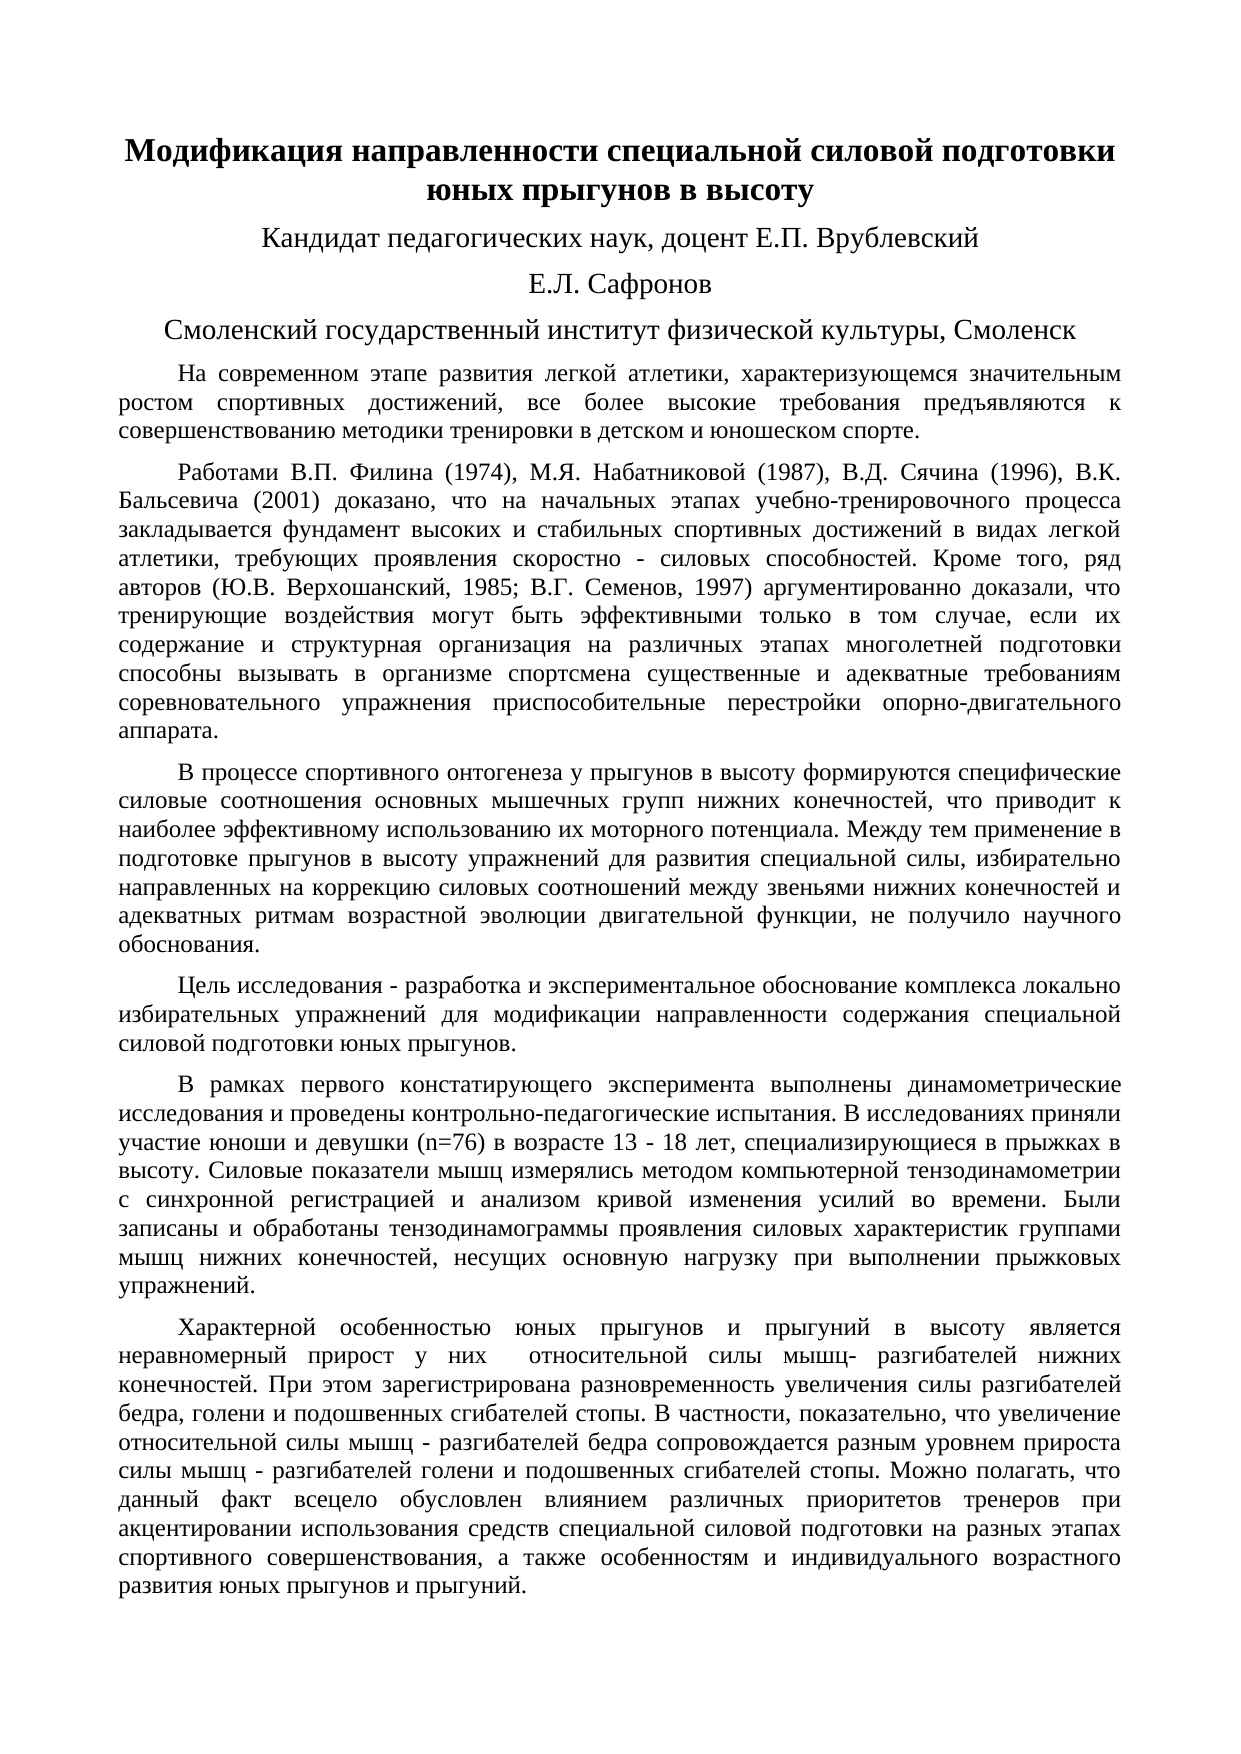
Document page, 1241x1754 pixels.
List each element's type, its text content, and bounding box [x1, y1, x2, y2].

text Работами В.П. Филина (1974), М.Я. Набатниковой (1987), В.Д. Сячина (1996), В.К. Бальсевича (2001) доказано, что на начальных этапах учебно-тренировочного процесса закладывается фундамент высоких и стабильных спортивных достижений в видах легкой атлетики, требующих проявления скоростно - силовых способностей. Кроме того, ряд авторов (Ю.В. Верхошанский, 1985; В.Г. Семенов, 1997) аргументированно доказали, что тренирующие воздействия могут быть эффективными только в том случае, если их содержание и структурная организация на различных этапах многолетней подготовки способны вызывать в организме спортсмена существенные и адекватные требованиям соревновательного упражнения приспособительные перестройки опорно-двигательного аппарата. [118, 457, 1122, 744]
text В процессе спортивного онтогенеза у прыгунов в высоту формируются специфические силовые соотношения основных мышечных групп нижних конечностей, что приводит к наиболее эффективному использованию их моторного потенциала. Между тем применение в подготовке прыгунов в высоту упражнений для развития специальной силы, избирательно направленных на коррекцию силовых соотношений между звеньями нижних конечностей и адекватных ритмам возрастной эволюции двигательной функции, не получило научного обоснования. [118, 757, 1122, 958]
text Характерной особенностью юных прыгунов и прыгуний в высоту является неравномерный прирост у них относительной силы мышц- разгибателей нижних конечностей. При этом зарегистрирована разновременность увеличения силы разгибателей бедра, голени и подошвенных сгибателей стопы. В частности, показательно, что увеличение относительной силы мышц - разгибателей бедра сопровождается разным уровнем прироста силы мышц - разгибателей голени и подошвенных сгибателей стопы. Можно полагать, что данный факт всецело обусловлен влиянием различных приоритетов тренеров при акцентировании использования средств специальной силовой подготовки на разных этапах спортивного совершенствования, а также особенностям и индивидуального возрастного развития юных прыгунов и прыгуний. [118, 1312, 1122, 1599]
text Е.Л. Сафронов [118, 266, 1122, 299]
text Смоленский государственный институт физической культуры, Смоленск [118, 312, 1122, 345]
text Кандидат педагогических наук, доцент Е.П. Врублевский [118, 220, 1122, 253]
text Цель исследования - разработка и экспериментальное обоснование комплекса локально избирательных упражнений для модификации направленности содержания специальной силовой подготовки юных прыгунов. [118, 970, 1122, 1057]
text На современном этапе развития легкой атлетики, характеризующемся значительным ростом спортивных достижений, все более высокие требования предъявляются к совершенствованию методики тренировки в детском и юношеском спорте. [118, 358, 1122, 444]
text В рамках первого констатирующего эксперимента выполнены динамометрические исследования и проведены контрольно-педагогические испытания. В исследованиях приняли участие юноши и девушки (n=76) в возрасте 13 - 18 лет, специализирующиеся в прыжках в высоту. Силовые показатели мышц измерялись методом компьютерной тензодинамометрии с синхронной регистрацией и анализом кривой изменения усилий во времени. Были записаны и обработаны тензодинамограммы проявления силовых характеристик группами мышц нижних конечностей, несущих основную нагрузку при выполнении прыжковых упражнений. [118, 1069, 1122, 1299]
text Модификация направленности специальной силовой подготовки юных прыгунов в высоту [118, 131, 1122, 207]
